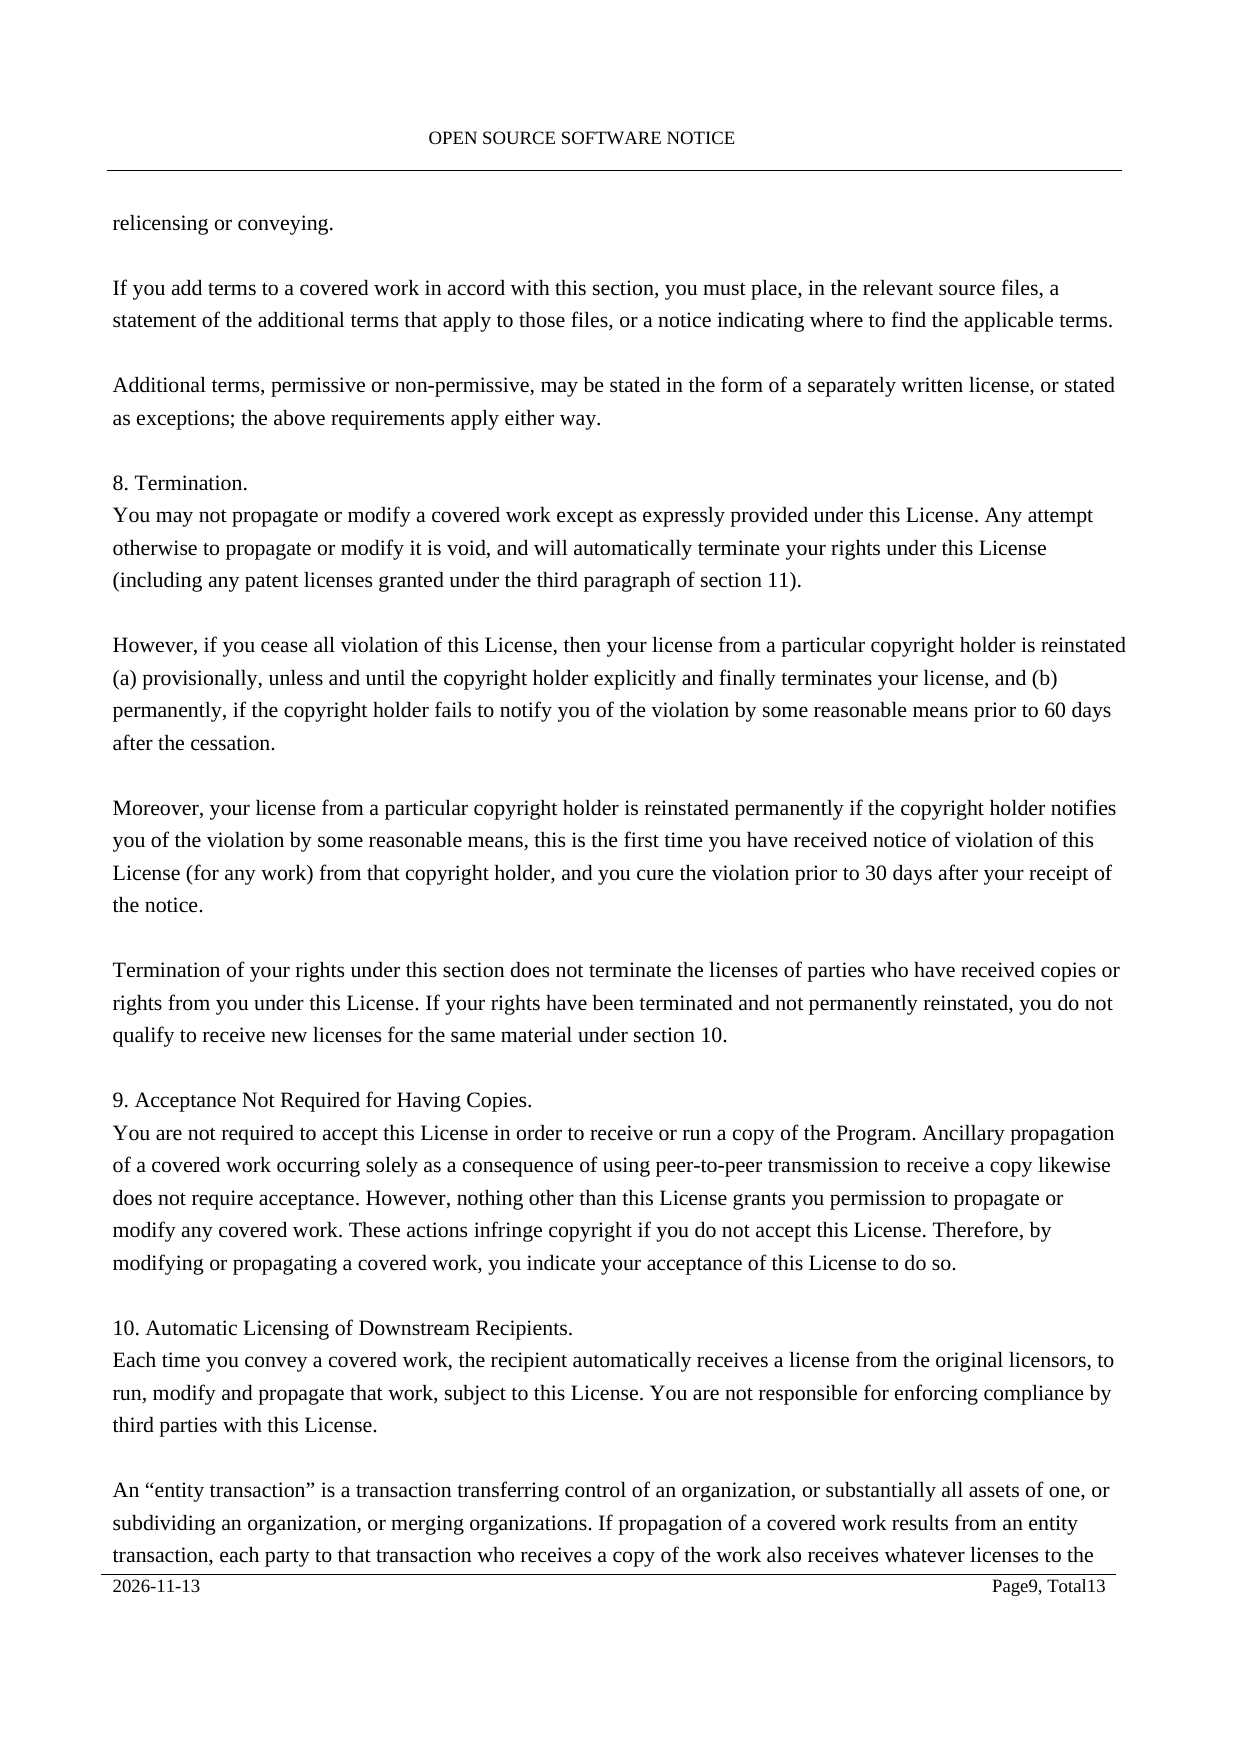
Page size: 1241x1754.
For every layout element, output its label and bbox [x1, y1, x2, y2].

text [112, 206, 1128, 1571]
